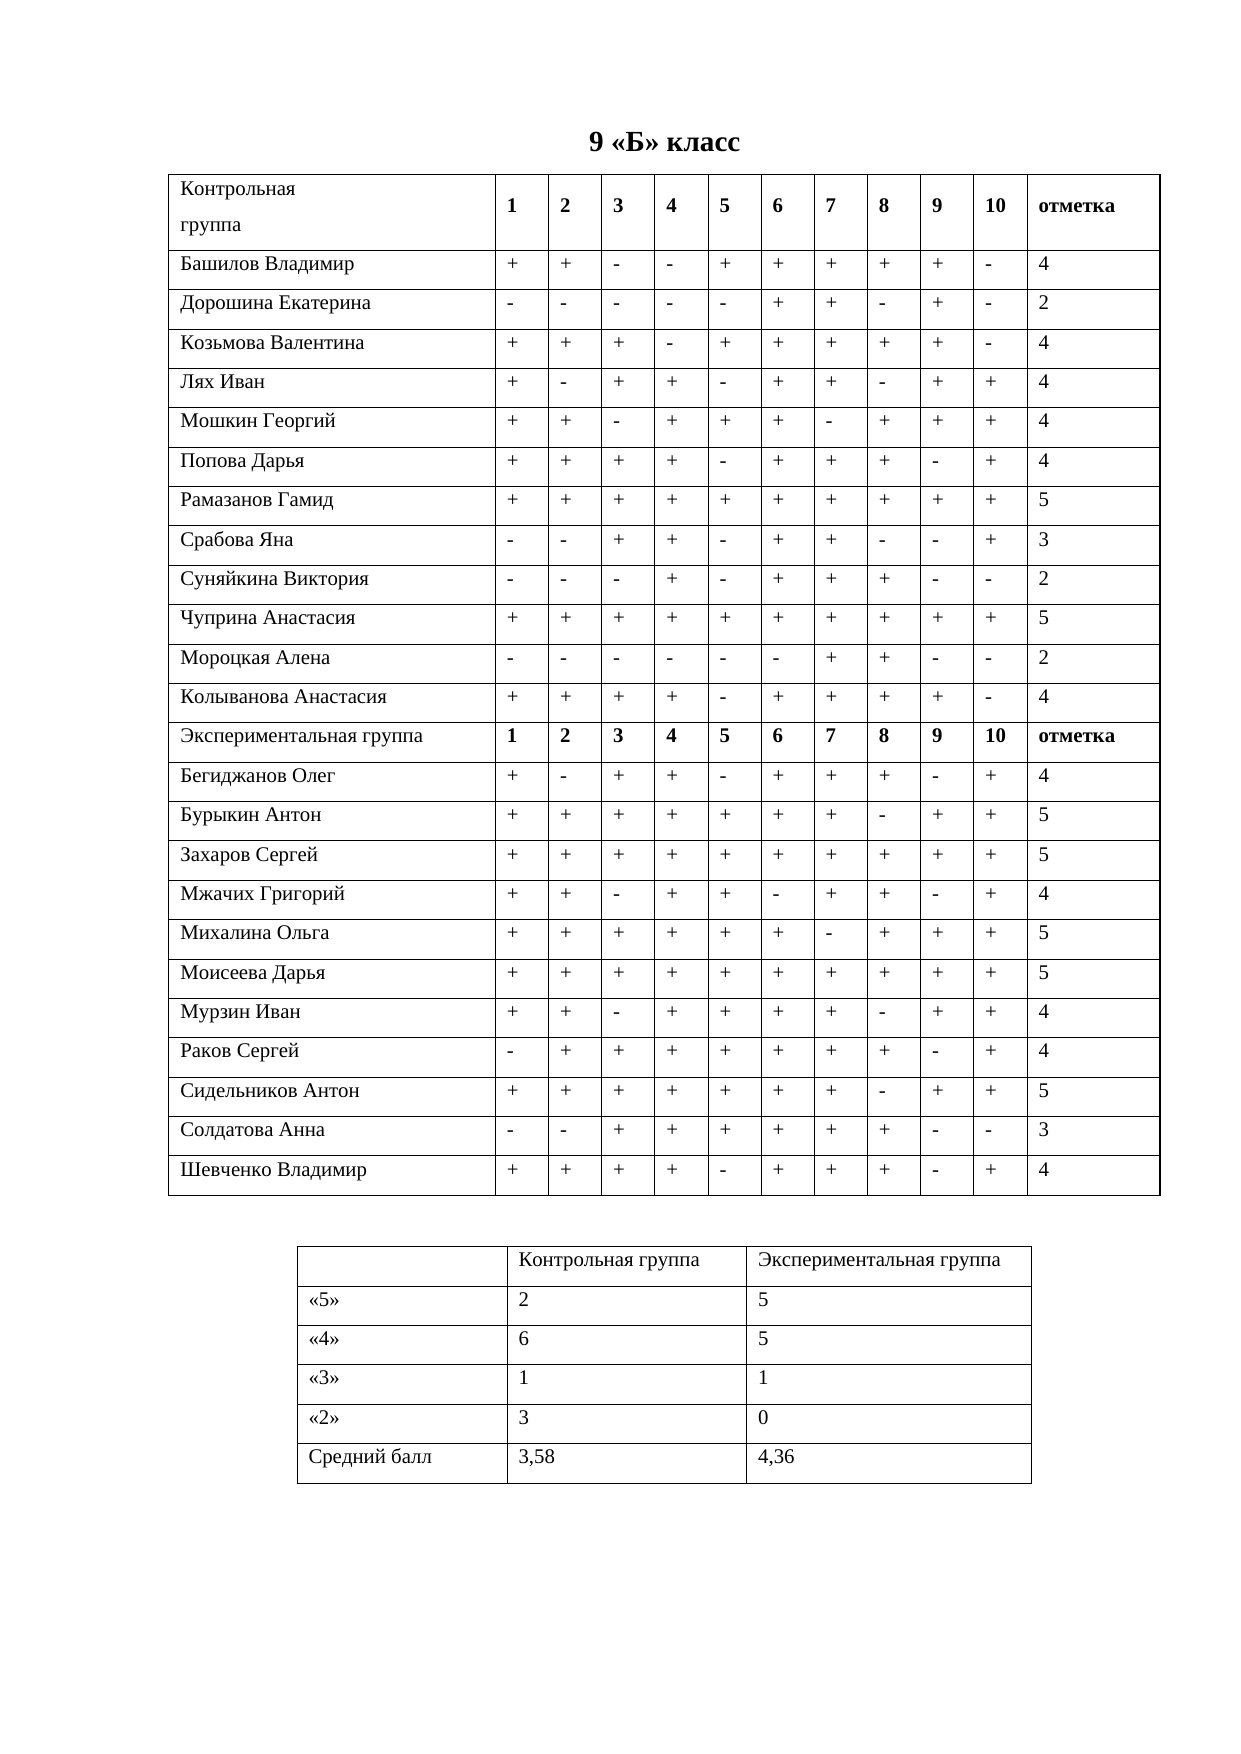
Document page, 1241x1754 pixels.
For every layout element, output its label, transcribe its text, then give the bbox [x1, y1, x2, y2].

table_cell + [709, 487, 761, 525]
table_cell - [655, 645, 708, 683]
table_cell + [655, 369, 708, 407]
table_cell + [921, 1078, 973, 1116]
table_cell + [868, 330, 920, 368]
table_header 1 [496, 175, 548, 250]
table_cell 2 [1028, 645, 1159, 683]
table_cell 2 [549, 723, 601, 762]
table_cell - [974, 645, 1027, 683]
table_cell + [496, 999, 548, 1037]
table_cell - [655, 290, 708, 328]
table_cell + [496, 369, 548, 407]
table_cell + [868, 684, 920, 722]
table_cell + [709, 330, 761, 368]
table_header 5 [709, 175, 761, 250]
table_cell 6 [762, 723, 814, 762]
table_cell - [974, 251, 1027, 289]
table_cell + [815, 605, 867, 643]
table_cell + [762, 1117, 814, 1155]
table_cell 5 [1028, 605, 1159, 643]
table_cell + [655, 1078, 708, 1116]
table_cell + [815, 487, 867, 525]
table_cell + [974, 1038, 1027, 1077]
table_cell + [549, 251, 601, 289]
table_cell - [709, 448, 761, 486]
table_cell + [868, 920, 920, 958]
table_cell 5 [1028, 1078, 1159, 1116]
table_cell + [496, 408, 548, 447]
table_header 6 [762, 175, 814, 250]
table_cell «3» [298, 1365, 507, 1404]
table_cell + [655, 920, 708, 958]
table_cell + [762, 605, 814, 643]
table_cell Раков Сергей [169, 1038, 495, 1077]
table_cell - [974, 684, 1027, 722]
table_cell - [602, 566, 654, 604]
table_cell - [602, 881, 654, 919]
table_cell + [602, 1156, 654, 1195]
table_cell + [868, 1156, 920, 1195]
table_cell + [868, 487, 920, 525]
table_cell 4 [1028, 763, 1159, 801]
table_cell 3 [508, 1405, 746, 1443]
table_cell + [709, 960, 761, 998]
table_header 9 [921, 175, 973, 250]
table_cell 4 [1028, 1038, 1159, 1077]
table_cell Захаров Сергей [169, 841, 495, 880]
table_cell + [655, 763, 708, 801]
table_cell Средний балл [298, 1444, 507, 1482]
table_cell - [549, 1117, 601, 1155]
table_cell + [709, 920, 761, 958]
table_cell + [549, 605, 601, 643]
table_cell + [655, 881, 708, 919]
table_cell 5 [709, 723, 761, 762]
table_cell + [762, 802, 814, 840]
table_cell + [655, 408, 708, 447]
table_header 7 [815, 175, 867, 250]
table_cell + [921, 408, 973, 447]
table_cell 0 [747, 1405, 1031, 1443]
table_cell + [496, 881, 548, 919]
table_cell 5 [1028, 960, 1159, 998]
table_cell + [549, 1156, 601, 1195]
table_cell - [655, 330, 708, 368]
table_cell + [974, 408, 1027, 447]
table_cell + [974, 605, 1027, 643]
table_header отметка [1028, 175, 1159, 250]
table_cell + [496, 1156, 548, 1195]
table_cell Мурзин Иван [169, 999, 495, 1037]
table_cell - [709, 1156, 761, 1195]
table_cell + [602, 1078, 654, 1116]
table_cell - [496, 1117, 548, 1155]
table_cell 4 [1028, 251, 1159, 289]
table_cell + [496, 920, 548, 958]
table_cell 2 [1028, 566, 1159, 604]
table_cell + [602, 684, 654, 722]
table_cell + [655, 802, 708, 840]
table_cell + [549, 487, 601, 525]
table_cell + [655, 684, 708, 722]
table_cell Мошкин Георгий [169, 408, 495, 447]
table_cell - [602, 408, 654, 447]
table_cell + [762, 448, 814, 486]
table_cell + [921, 330, 973, 368]
table_cell + [602, 1038, 654, 1077]
table_cell + [974, 448, 1027, 486]
table_cell - [549, 566, 601, 604]
table_cell Рамазанов Гамид [169, 487, 495, 525]
table_cell 1 [747, 1365, 1031, 1404]
table_cell - [709, 526, 761, 565]
table_cell - [709, 290, 761, 328]
table_cell Срабова Яна [169, 526, 495, 565]
table_cell 2 [1028, 290, 1159, 328]
table_cell + [655, 487, 708, 525]
table_cell + [549, 960, 601, 998]
table_cell - [709, 566, 761, 604]
table_cell + [549, 881, 601, 919]
table_cell - [921, 1117, 973, 1155]
table_cell + [655, 960, 708, 998]
table_cell + [921, 802, 973, 840]
table_cell 5 [1028, 487, 1159, 525]
table_cell + [496, 251, 548, 289]
table_cell - [868, 1078, 920, 1116]
table_cell - [709, 763, 761, 801]
table_cell + [709, 1117, 761, 1155]
table_cell + [602, 330, 654, 368]
table_cell + [868, 881, 920, 919]
table_cell + [709, 251, 761, 289]
text 9 «Б» класс [177, 124, 1152, 158]
table_cell + [762, 1038, 814, 1077]
table_cell + [921, 999, 973, 1037]
table_cell + [868, 1117, 920, 1155]
table_cell 1 [496, 723, 548, 762]
table_cell + [974, 960, 1027, 998]
table_cell + [762, 369, 814, 407]
table_header 8 [868, 175, 920, 250]
table_cell 4,36 [747, 1444, 1031, 1482]
table_cell - [921, 448, 973, 486]
table_header 4 [655, 175, 708, 250]
table_cell 3,58 [508, 1444, 746, 1482]
table_cell 3 [602, 723, 654, 762]
table_cell + [602, 920, 654, 958]
table_cell + [974, 487, 1027, 525]
table_cell 4 [1028, 999, 1159, 1037]
table_cell + [762, 1078, 814, 1116]
table_cell + [921, 290, 973, 328]
table_cell 4 [1028, 448, 1159, 486]
table_cell Суняйкина Виктория [169, 566, 495, 604]
table_cell 4 [1028, 881, 1159, 919]
table_cell + [921, 251, 973, 289]
table_cell + [762, 920, 814, 958]
table_cell + [921, 369, 973, 407]
table_cell + [602, 526, 654, 565]
table_cell + [974, 1156, 1027, 1195]
table_cell - [921, 645, 973, 683]
table_cell + [974, 841, 1027, 880]
table_cell - [921, 1156, 973, 1195]
table_cell - [868, 369, 920, 407]
table_cell - [709, 684, 761, 722]
table_cell + [815, 1078, 867, 1116]
table_cell + [921, 487, 973, 525]
table_cell + [762, 960, 814, 998]
table_cell + [974, 526, 1027, 565]
table_cell Дорошина Екатерина [169, 290, 495, 328]
table_cell - [762, 881, 814, 919]
table_cell + [815, 526, 867, 565]
table_cell + [868, 566, 920, 604]
table_cell Лях Иван [169, 369, 495, 407]
table_cell Бегиджанов Олег [169, 763, 495, 801]
table_cell + [921, 684, 973, 722]
table_cell Солдатова Анна [169, 1117, 495, 1155]
table_cell + [709, 605, 761, 643]
table_cell + [655, 1038, 708, 1077]
table_cell + [549, 684, 601, 722]
table_cell - [549, 645, 601, 683]
table_cell - [974, 1117, 1027, 1155]
table_cell - [602, 999, 654, 1037]
table_cell + [602, 448, 654, 486]
table_cell + [815, 330, 867, 368]
table_cell 5 [1028, 920, 1159, 958]
table_header 10 [974, 175, 1027, 250]
table_cell + [602, 841, 654, 880]
table_cell + [974, 802, 1027, 840]
table_cell + [974, 920, 1027, 958]
table_cell - [921, 763, 973, 801]
table_cell + [496, 1078, 548, 1116]
table_cell + [709, 408, 761, 447]
table_cell Козьмова Валентина [169, 330, 495, 368]
table_cell + [655, 448, 708, 486]
table_cell - [974, 290, 1027, 328]
table_cell 8 [868, 723, 920, 762]
table_cell + [549, 999, 601, 1037]
table_cell + [762, 330, 814, 368]
table_cell + [762, 841, 814, 880]
table_cell - [496, 290, 548, 328]
table_cell + [709, 841, 761, 880]
table_cell - [868, 526, 920, 565]
table_cell + [762, 487, 814, 525]
table_cell + [549, 1078, 601, 1116]
table_cell + [602, 369, 654, 407]
table_cell 5 [747, 1326, 1031, 1364]
table_cell - [496, 645, 548, 683]
table_cell + [709, 999, 761, 1037]
table_cell - [602, 251, 654, 289]
table_cell - [549, 763, 601, 801]
table_cell + [868, 605, 920, 643]
table_cell + [762, 526, 814, 565]
table_cell + [815, 1117, 867, 1155]
table_cell - [709, 369, 761, 407]
table_cell 5 [747, 1287, 1031, 1325]
table_cell + [868, 448, 920, 486]
table_cell + [868, 645, 920, 683]
table_cell + [921, 605, 973, 643]
table_cell + [602, 605, 654, 643]
table_cell + [602, 763, 654, 801]
table_cell + [496, 487, 548, 525]
table_cell + [815, 1156, 867, 1195]
table_cell + [868, 960, 920, 998]
table_cell + [868, 763, 920, 801]
table_cell + [921, 960, 973, 998]
table_cell Мжачих Григорий [169, 881, 495, 919]
table_cell + [762, 763, 814, 801]
table_header Экспериментальная группа [747, 1247, 1031, 1286]
table_cell Экспериментальная группа [169, 723, 495, 762]
table_cell + [602, 487, 654, 525]
table_cell 5 [1028, 802, 1159, 840]
table_cell + [602, 1117, 654, 1155]
table_cell + [974, 1078, 1027, 1116]
table_cell - [921, 1038, 973, 1077]
table_cell + [709, 802, 761, 840]
table_cell + [868, 251, 920, 289]
table_cell + [815, 566, 867, 604]
table_cell + [549, 448, 601, 486]
table_cell Мороцкая Алена [169, 645, 495, 683]
table_cell + [496, 841, 548, 880]
table_cell 4 [1028, 408, 1159, 447]
table_cell Шевченко Владимир [169, 1156, 495, 1195]
table_cell + [974, 999, 1027, 1037]
table_cell + [815, 369, 867, 407]
table_cell 10 [974, 723, 1027, 762]
table_cell + [762, 251, 814, 289]
table_cell + [815, 841, 867, 880]
table_cell + [974, 369, 1027, 407]
table_cell Колыванова Анастасия [169, 684, 495, 722]
table_header Контрольная группа [508, 1247, 746, 1286]
table_cell + [496, 684, 548, 722]
table_cell + [496, 330, 548, 368]
table_header [298, 1247, 507, 1286]
table_cell + [602, 960, 654, 998]
table_cell + [762, 566, 814, 604]
table_cell + [815, 1038, 867, 1077]
table_cell - [496, 526, 548, 565]
table_cell Михалина Ольга [169, 920, 495, 958]
table_cell + [815, 960, 867, 998]
table_cell - [602, 645, 654, 683]
table_cell + [921, 841, 973, 880]
table_cell - [655, 251, 708, 289]
table_cell + [815, 684, 867, 722]
table_cell Чуприна Анастасия [169, 605, 495, 643]
table_cell + [549, 330, 601, 368]
table_cell отметка [1028, 723, 1159, 762]
table_cell 4 [1028, 369, 1159, 407]
table_header 3 [602, 175, 654, 250]
table_cell + [762, 290, 814, 328]
table_cell 5 [1028, 841, 1159, 880]
table_cell - [815, 920, 867, 958]
table_cell + [496, 605, 548, 643]
table_cell - [549, 369, 601, 407]
table_cell + [815, 645, 867, 683]
table_cell - [709, 645, 761, 683]
table_cell Моисеева Дарья [169, 960, 495, 998]
table_cell + [815, 881, 867, 919]
table_cell - [868, 290, 920, 328]
table_cell 1 [508, 1365, 746, 1404]
table_cell Попова Дарья [169, 448, 495, 486]
table_cell «5» [298, 1287, 507, 1325]
table_cell - [496, 1038, 548, 1077]
table_cell + [549, 408, 601, 447]
table_cell - [762, 645, 814, 683]
table_cell + [974, 763, 1027, 801]
table_cell + [974, 881, 1027, 919]
table_cell + [549, 920, 601, 958]
table_cell + [655, 605, 708, 643]
table_cell + [762, 999, 814, 1037]
table_cell + [602, 802, 654, 840]
table_cell - [496, 566, 548, 604]
table_cell + [815, 290, 867, 328]
table_cell - [974, 566, 1027, 604]
table_cell + [655, 566, 708, 604]
table_cell + [655, 526, 708, 565]
table_cell + [868, 841, 920, 880]
table_cell + [549, 1038, 601, 1077]
table_cell + [868, 1038, 920, 1077]
table_cell 7 [815, 723, 867, 762]
table_cell + [815, 802, 867, 840]
table_cell 9 [921, 723, 973, 762]
table_cell + [815, 763, 867, 801]
table_cell + [815, 999, 867, 1037]
table_header 2 [549, 175, 601, 250]
table_cell - [974, 330, 1027, 368]
table_cell + [868, 408, 920, 447]
table_cell Сидельников Антон [169, 1078, 495, 1116]
table_cell + [549, 841, 601, 880]
table_cell 4 [655, 723, 708, 762]
table_cell + [709, 881, 761, 919]
table_cell + [496, 763, 548, 801]
table_cell + [496, 802, 548, 840]
table_cell + [815, 251, 867, 289]
table_cell Башилов Владимир [169, 251, 495, 289]
table_cell + [709, 1078, 761, 1116]
table_cell - [921, 881, 973, 919]
table_cell + [762, 1156, 814, 1195]
table_cell 3 [1028, 1117, 1159, 1155]
table_cell 4 [1028, 684, 1159, 722]
table_cell 4 [1028, 330, 1159, 368]
table_cell + [655, 999, 708, 1037]
table_cell «4» [298, 1326, 507, 1364]
table_cell + [549, 802, 601, 840]
table_cell - [602, 290, 654, 328]
table_cell + [762, 684, 814, 722]
table_cell + [655, 1117, 708, 1155]
table_cell - [868, 802, 920, 840]
table_cell + [709, 1038, 761, 1077]
table_cell + [655, 1156, 708, 1195]
table_cell 3 [1028, 526, 1159, 565]
table_cell + [921, 920, 973, 958]
table_cell 2 [508, 1287, 746, 1325]
table_cell + [496, 960, 548, 998]
table_cell + [496, 448, 548, 486]
table_cell 6 [508, 1326, 746, 1364]
table_cell Бурыкин Антон [169, 802, 495, 840]
table_cell + [655, 841, 708, 880]
table_cell - [549, 526, 601, 565]
table_cell + [815, 448, 867, 486]
table_cell «2» [298, 1405, 507, 1443]
table_cell - [868, 999, 920, 1037]
table_cell 4 [1028, 1156, 1159, 1195]
table_header Контрольная группа [169, 175, 495, 250]
table_cell + [762, 408, 814, 447]
table_cell - [815, 408, 867, 447]
table_cell - [549, 290, 601, 328]
table_cell - [921, 566, 973, 604]
table_cell - [921, 526, 973, 565]
